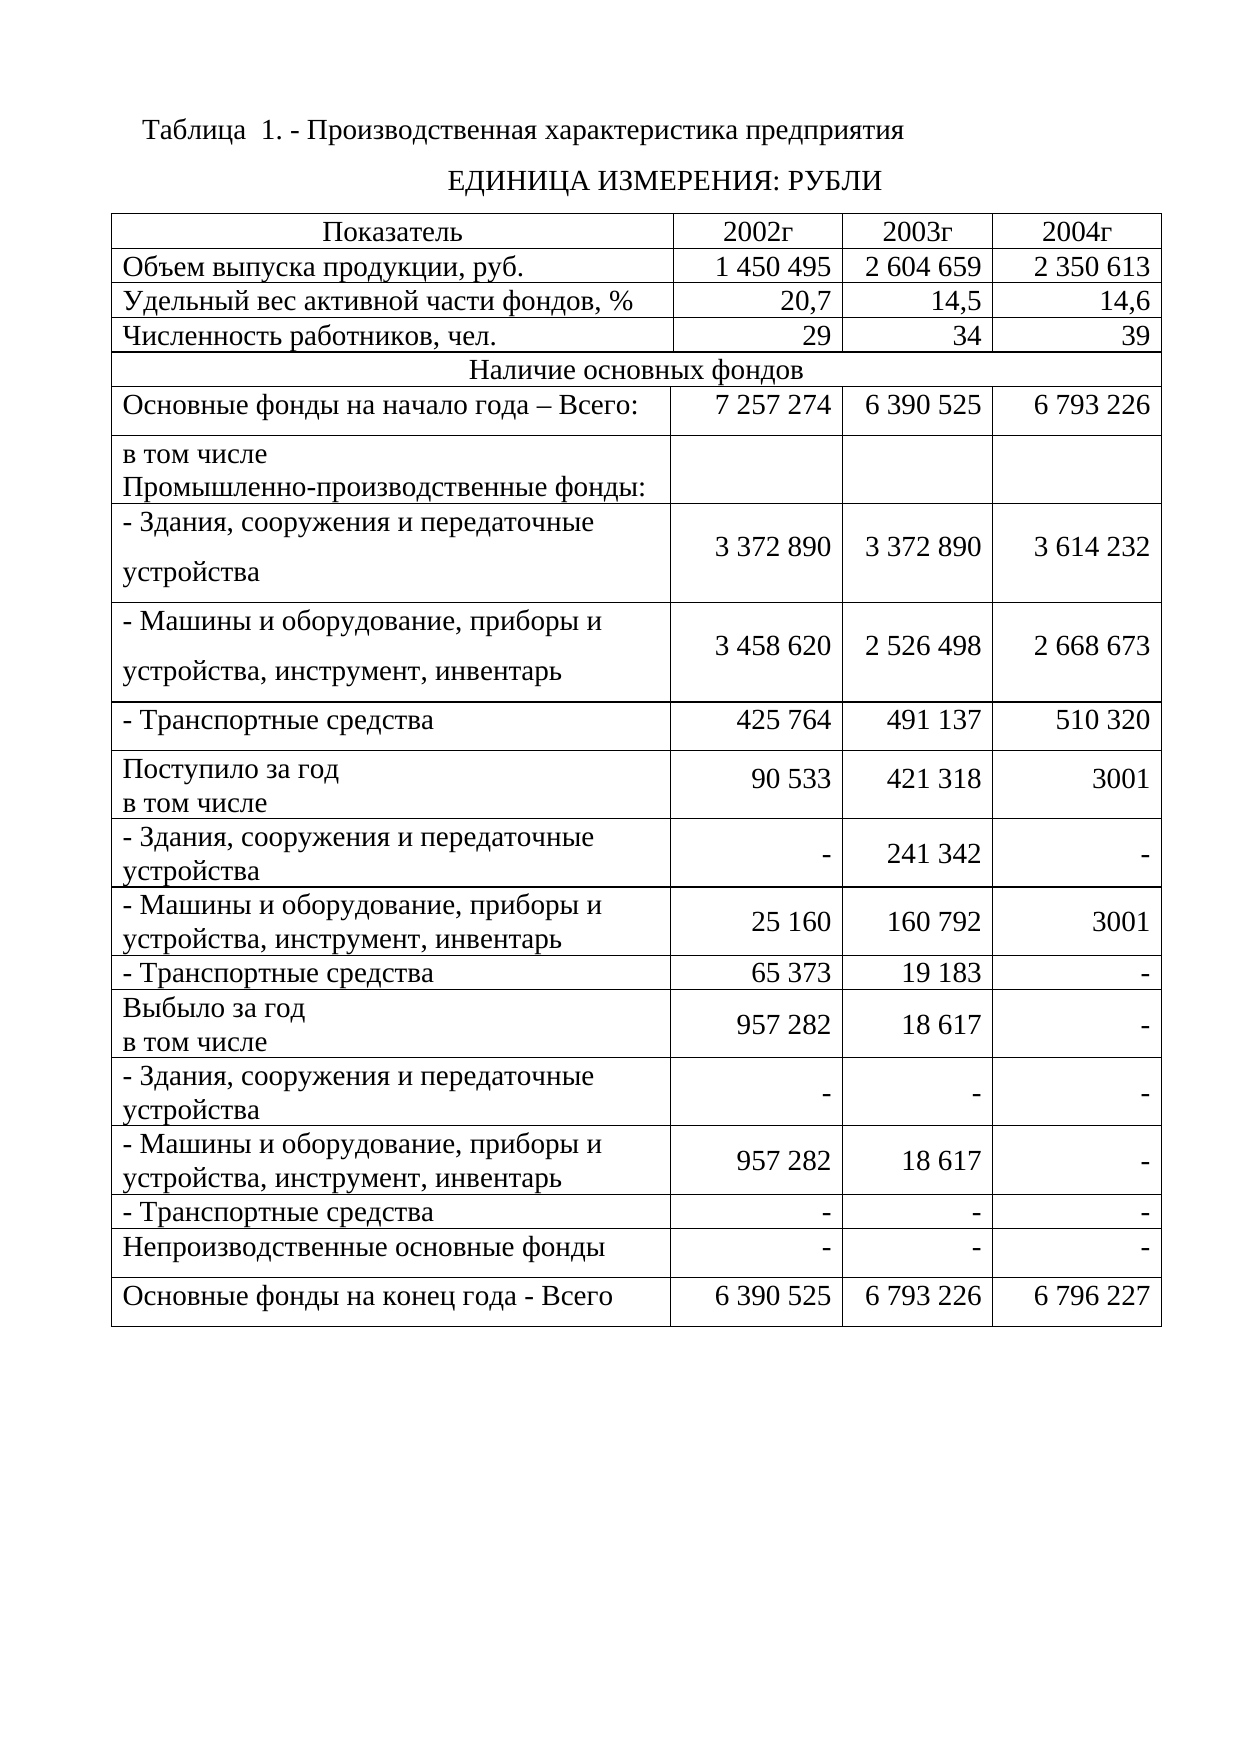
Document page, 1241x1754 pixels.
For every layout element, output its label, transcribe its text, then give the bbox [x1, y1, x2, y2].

table_cell 510 320 [993, 703, 1161, 750]
table_cell 90 533 [671, 751, 842, 818]
table_cell Наличие основных фондов [112, 353, 1161, 386]
table_cell Численность работников, чел. [112, 318, 673, 351]
table_cell Удельный вес активной части фондов, % [112, 283, 673, 317]
table_cell - [993, 990, 1161, 1057]
table_cell 160 792 [843, 888, 992, 954]
table_cell - Транспортные средства [112, 956, 670, 989]
table_cell 20,7 [674, 283, 842, 317]
table_cell - [843, 1195, 992, 1228]
table_cell 18 617 [843, 990, 992, 1057]
table_header Показатель [112, 214, 673, 248]
subtitle Таблица 1. - Производственная характеристика предприятия [142, 112, 1152, 146]
table_cell Выбыло за год в том числе [112, 990, 670, 1057]
table_cell 3 372 890 [671, 504, 842, 602]
table_cell 39 [993, 318, 1161, 351]
table_cell - [671, 1058, 842, 1125]
table_cell - [993, 956, 1161, 989]
table_cell - [671, 819, 842, 886]
table_cell Основные фонды на начало года – Всего: [112, 387, 670, 435]
table_cell в том числе Промышленно-производственные фонды: [112, 436, 670, 503]
table_cell 14,5 [843, 283, 992, 317]
table_cell 6 796 227 [993, 1278, 1161, 1326]
table_cell 3001 [993, 888, 1161, 954]
table_cell 425 764 [671, 703, 842, 750]
table_header 2004г [993, 214, 1161, 248]
table_cell 6 793 226 [843, 1278, 992, 1326]
table_cell Поступило за год в том числе [112, 751, 670, 818]
table_cell - Транспортные средства [112, 703, 670, 750]
table_cell - Машины и оборудование, приборы и устройства, инструмент, инвентарь [112, 603, 670, 701]
table_cell 2 668 673 [993, 603, 1161, 701]
table_cell 491 137 [843, 703, 992, 750]
table_cell - [671, 1195, 842, 1228]
table_cell Объем выпуска продукции, руб. [112, 249, 673, 282]
table_cell 6 390 525 [671, 1278, 842, 1326]
table_cell - Машины и оборудование, приборы и устройства, инструмент, инвентарь [112, 1126, 670, 1193]
table_cell Основные фонды на конец года - Всего [112, 1278, 670, 1326]
table_header 2002г [674, 214, 842, 248]
table_cell 14,6 [993, 283, 1161, 317]
table_cell - Транспортные средства [112, 1195, 670, 1228]
table_cell 2 604 659 [843, 249, 992, 282]
table_cell 2 526 498 [843, 603, 992, 701]
table_cell 957 282 [671, 1126, 842, 1193]
table_cell 241 342 [843, 819, 992, 886]
table_cell - [843, 1058, 992, 1125]
table_cell 18 617 [843, 1126, 992, 1193]
table_cell - Здания, сооружения и передаточные устройства [112, 504, 670, 602]
table_cell 3 372 890 [843, 504, 992, 602]
table_cell 2 350 613 [993, 249, 1161, 282]
table_cell - [993, 819, 1161, 886]
table_cell 19 183 [843, 956, 992, 989]
table_cell 65 373 [671, 956, 842, 989]
table_cell 1 450 495 [674, 249, 842, 282]
table_cell - [993, 1195, 1161, 1228]
table_cell 7 257 274 [671, 387, 842, 435]
table_cell 3 458 620 [671, 603, 842, 701]
table_cell 25 160 [671, 888, 842, 954]
table_cell 957 282 [671, 990, 842, 1057]
table_cell 6 793 226 [993, 387, 1161, 435]
table_header 2003г [843, 214, 992, 248]
table_cell 6 390 525 [843, 387, 992, 435]
table_cell [993, 436, 1161, 503]
subtitle Единица измерения: рубли [142, 163, 1152, 196]
table_cell - [993, 1126, 1161, 1193]
table_cell - [993, 1229, 1161, 1277]
table_cell 3 614 232 [993, 504, 1161, 602]
table_cell [843, 436, 992, 503]
table_cell Непроизводственные основные фонды [112, 1229, 670, 1277]
table_cell 3001 [993, 751, 1161, 818]
table_cell 34 [843, 318, 992, 351]
table_cell 421 318 [843, 751, 992, 818]
table_cell [671, 436, 842, 503]
table_cell - [671, 1229, 842, 1277]
table_cell - Здания, сооружения и передаточные устройства [112, 1058, 670, 1125]
table_cell - Машины и оборудование, приборы и устройства, инструмент, инвентарь [112, 888, 670, 954]
table_cell 29 [674, 318, 842, 351]
table_cell - [993, 1058, 1161, 1125]
table_cell - [843, 1229, 992, 1277]
table_cell - Здания, сооружения и передаточные устройства [112, 819, 670, 886]
